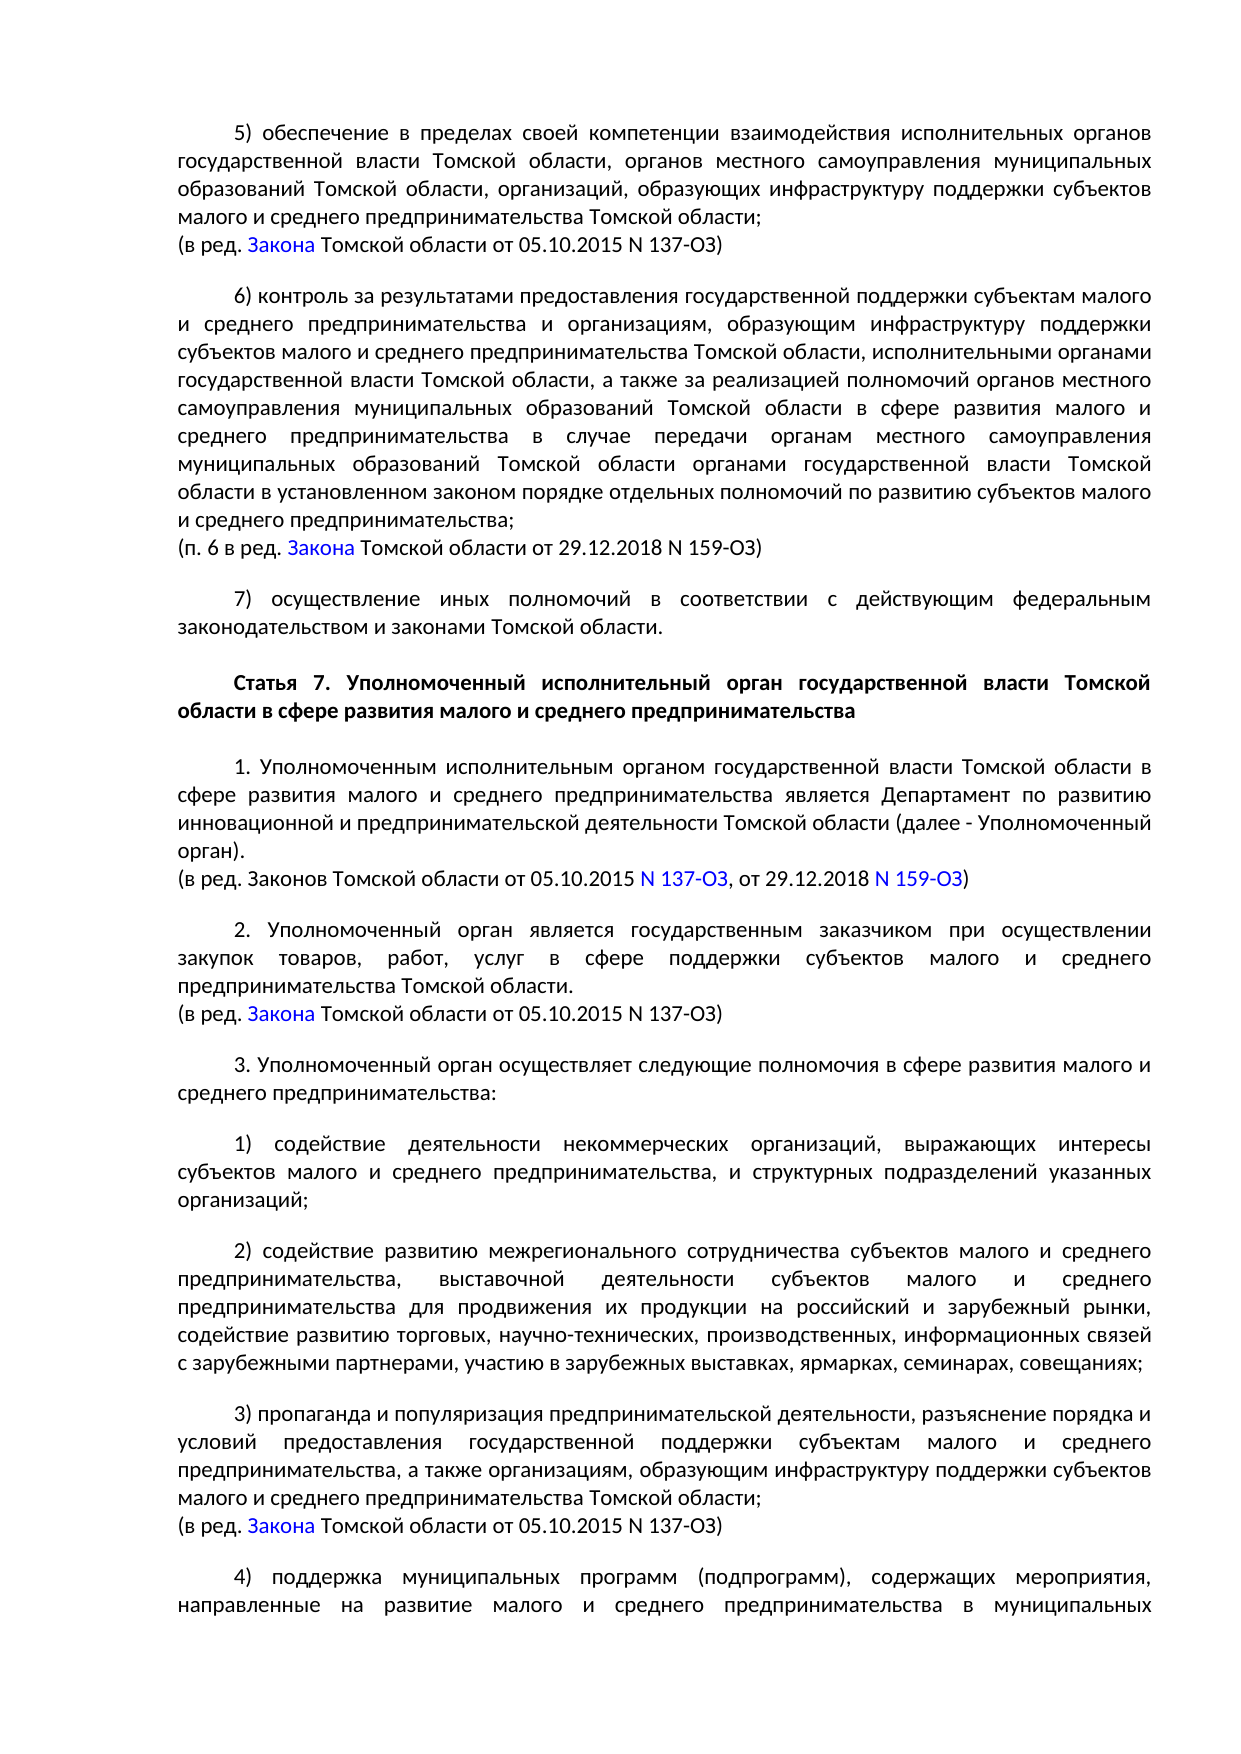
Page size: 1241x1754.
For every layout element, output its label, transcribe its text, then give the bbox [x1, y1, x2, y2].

text 1. Уполномоченным исполнительным органом государственной власти Томской области в сфере развития малого и среднего предпринимательства является Департамент по развитию инновационной и предпринимательской деятельности Томской области (далее - Уполномоченный орган). [177, 752, 1152, 864]
text 3) пропаганда и популяризация предпринимательской деятельности, разъяснение порядка и условий предоставления государственной поддержки субъектам малого и среднего предпринимательства, а также организациям, образующим инфраструктуру поддержки субъектов малого и среднего предпринимательства Томской области; [177, 1399, 1152, 1511]
title Статья 7. Уполномоченный исполнительный орган государственной власти Томской области в сфере развития малого и среднего предпринимательства [177, 668, 1152, 724]
text (в ред. Законов Томской области от 05.10.2015 N 137-ОЗ, от 29.12.2018 N 159-ОЗ) [177, 864, 1152, 892]
text 2) содействие развитию межрегионального сотрудничества субъектов малого и среднего предпринимательства, выставочной деятельности субъектов малого и среднего предпринимательства для продвижения их продукции на российский и зарубежный рынки, содействие развитию торговых, научно-технических, производственных, информационных связей с зарубежными партнерами, участию в зарубежных выставках, ярмарках, семинарах, совещаниях; [177, 1236, 1152, 1376]
text 5) обеспечение в пределах своей компетенции взаимодействия исполнительных органов государственной власти Томской области, органов местного самоуправления муниципальных образований Томской области, организаций, образующих инфраструктуру поддержки субъектов малого и среднего предпринимательства Томской области; [177, 118, 1152, 230]
text 3. Уполномоченный орган осуществляет следующие полномочия в сфере развития малого и среднего предпринимательства: [177, 1050, 1152, 1106]
text (в ред. Закона Томской области от 05.10.2015 N 137-ОЗ) [177, 999, 1152, 1027]
text (п. 6 в ред. Закона Томской области от 29.12.2018 N 159-ОЗ) [177, 533, 1152, 561]
text (в ред. Закона Томской области от 05.10.2015 N 137-ОЗ) [177, 230, 1152, 258]
text 1) содействие деятельности некоммерческих организаций, выражающих интересы субъектов малого и среднего предпринимательства, и структурных подразделений указанных организаций; [177, 1129, 1152, 1213]
text 2. Уполномоченный орган является государственным заказчиком при осуществлении закупок товаров, работ, услуг в сфере поддержки субъектов малого и среднего предпринимательства Томской области. [177, 915, 1152, 999]
text 7) осуществление иных полномочий в соответствии с действующим федеральным законодательством и законами Томской области. [177, 584, 1152, 640]
text 6) контроль за результатами предоставления государственной поддержки субъектам малого и среднего предпринимательства и организациям, образующим инфраструктуру поддержки субъектов малого и среднего предпринимательства Томской области, исполнительными органами государственной власти Томской области, а также за реализацией полномочий органов местного самоуправления муниципальных образований Томской области в сфере развития малого и среднего предпринимательства в случае передачи органам местного самоуправления муниципальных образований Томской области органами государственной власти Томской области в установленном законом порядке отдельных полномочий по развитию субъектов малого и среднего предпринимательства; [177, 281, 1152, 533]
text (в ред. Закона Томской области от 05.10.2015 N 137-ОЗ) [177, 1511, 1152, 1539]
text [177, 1562, 1152, 1618]
